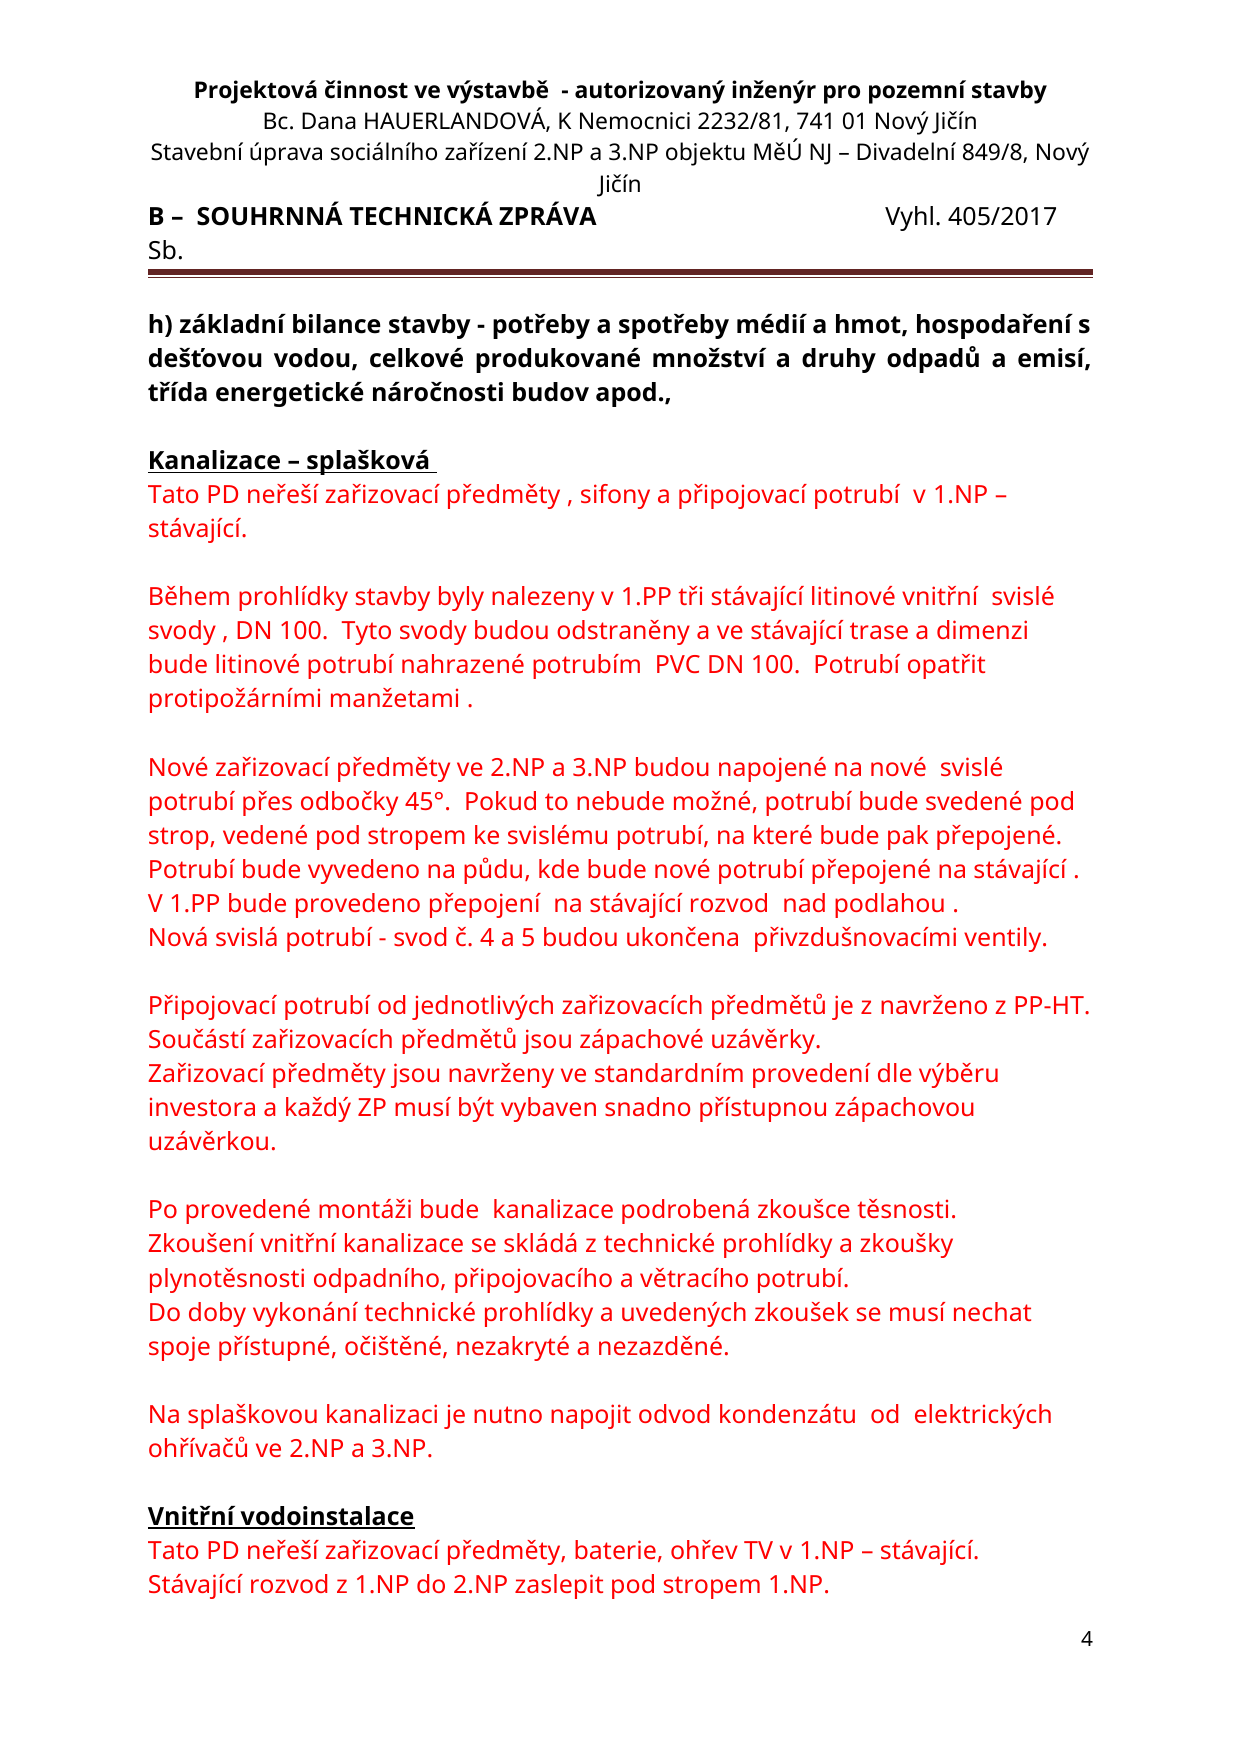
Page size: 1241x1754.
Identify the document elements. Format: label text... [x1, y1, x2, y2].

text Stávající rozvod z 1.NP do 2.NP zaslepit pod stropem 1.NP. [148, 1567, 1092, 1601]
text Nová svislá potrubí - svod č. 4 a 5 budou ukončena přivzdušnovacími ventily. [148, 919, 1092, 954]
text Na splaškovou kanalizaci je nutno napojit odvod kondenzátu od elektrických ohřívačů ve 2.NP a 3.NP. [148, 1396, 1092, 1464]
text Zařizovací předměty jsou navrženy ve standardním provedení dle výběru investora a každý ZP musí být vybaven snadno přístupnou zápachovou uzávěrkou. [148, 1056, 1092, 1158]
text Vnitřní vodoinstalace [148, 1499, 1092, 1533]
text Tato PD neřeší zařizovací předměty , sifony a připojovací potrubí v 1.NP –stávající. [148, 477, 1092, 545]
text Součástí zařizovacích předmětů jsou zápachové uzávěrky. [148, 1022, 1092, 1056]
text Tato PD neřeší zařizovací předměty, baterie, ohřev TV v 1.NP – stávající. [148, 1533, 1092, 1567]
text h) základní bilance stavby - potřeby a spotřeby médií a hmot, hospodaření s dešťovou vodou, celkové produkované množství a druhy odpadů a emisí, třída energetické náročnosti budov apod., [148, 306, 1092, 409]
text Po provedené montáži bude kanalizace podrobená zkoušce těsnosti. [148, 1192, 1092, 1226]
text V 1.PP bude provedeno přepojení na stávající rozvod nad podlahou . [148, 886, 1092, 919]
text Během prohlídky stavby byly nalezeny v 1.PP tři stávající litinové vnitřní svislé svody , DN 100. Tyto svody budou odstraněny a ve stávající trase a dimenzi bude litinové potrubí nahrazené potrubím PVC DN 100. Potrubí opatřit protipožárními manžetami . [148, 579, 1092, 715]
text Do doby vykonání technické prohlídky a uvedených zkoušek se musí nechat spoje přístupné, očištěné, nezakryté a nezazděné. [148, 1294, 1092, 1362]
text Zkoušení vnitřní kanalizace se skládá z technické prohlídky a zkoušky plynotěsnosti odpadního, připojovacího a větracího potrubí. [148, 1226, 1092, 1294]
text Nové zařizovací předměty ve 2.NP a 3.NP budou napojené na nové svislé potrubí přes odbočky 45°. Pokud to nebude možné, potrubí bude svedené pod strop, vedené pod stropem ke svislému potrubí, na které bude pak přepojené. Potrubí bude vyvedeno na půdu, kde bude nové potrubí přepojené na stávající . [148, 749, 1092, 886]
text Kanalizace – splašková [148, 443, 1092, 477]
text Připojovací potrubí od jednotlivých zařizovacích předmětů je z navrženo z PP-HT. [148, 988, 1092, 1022]
